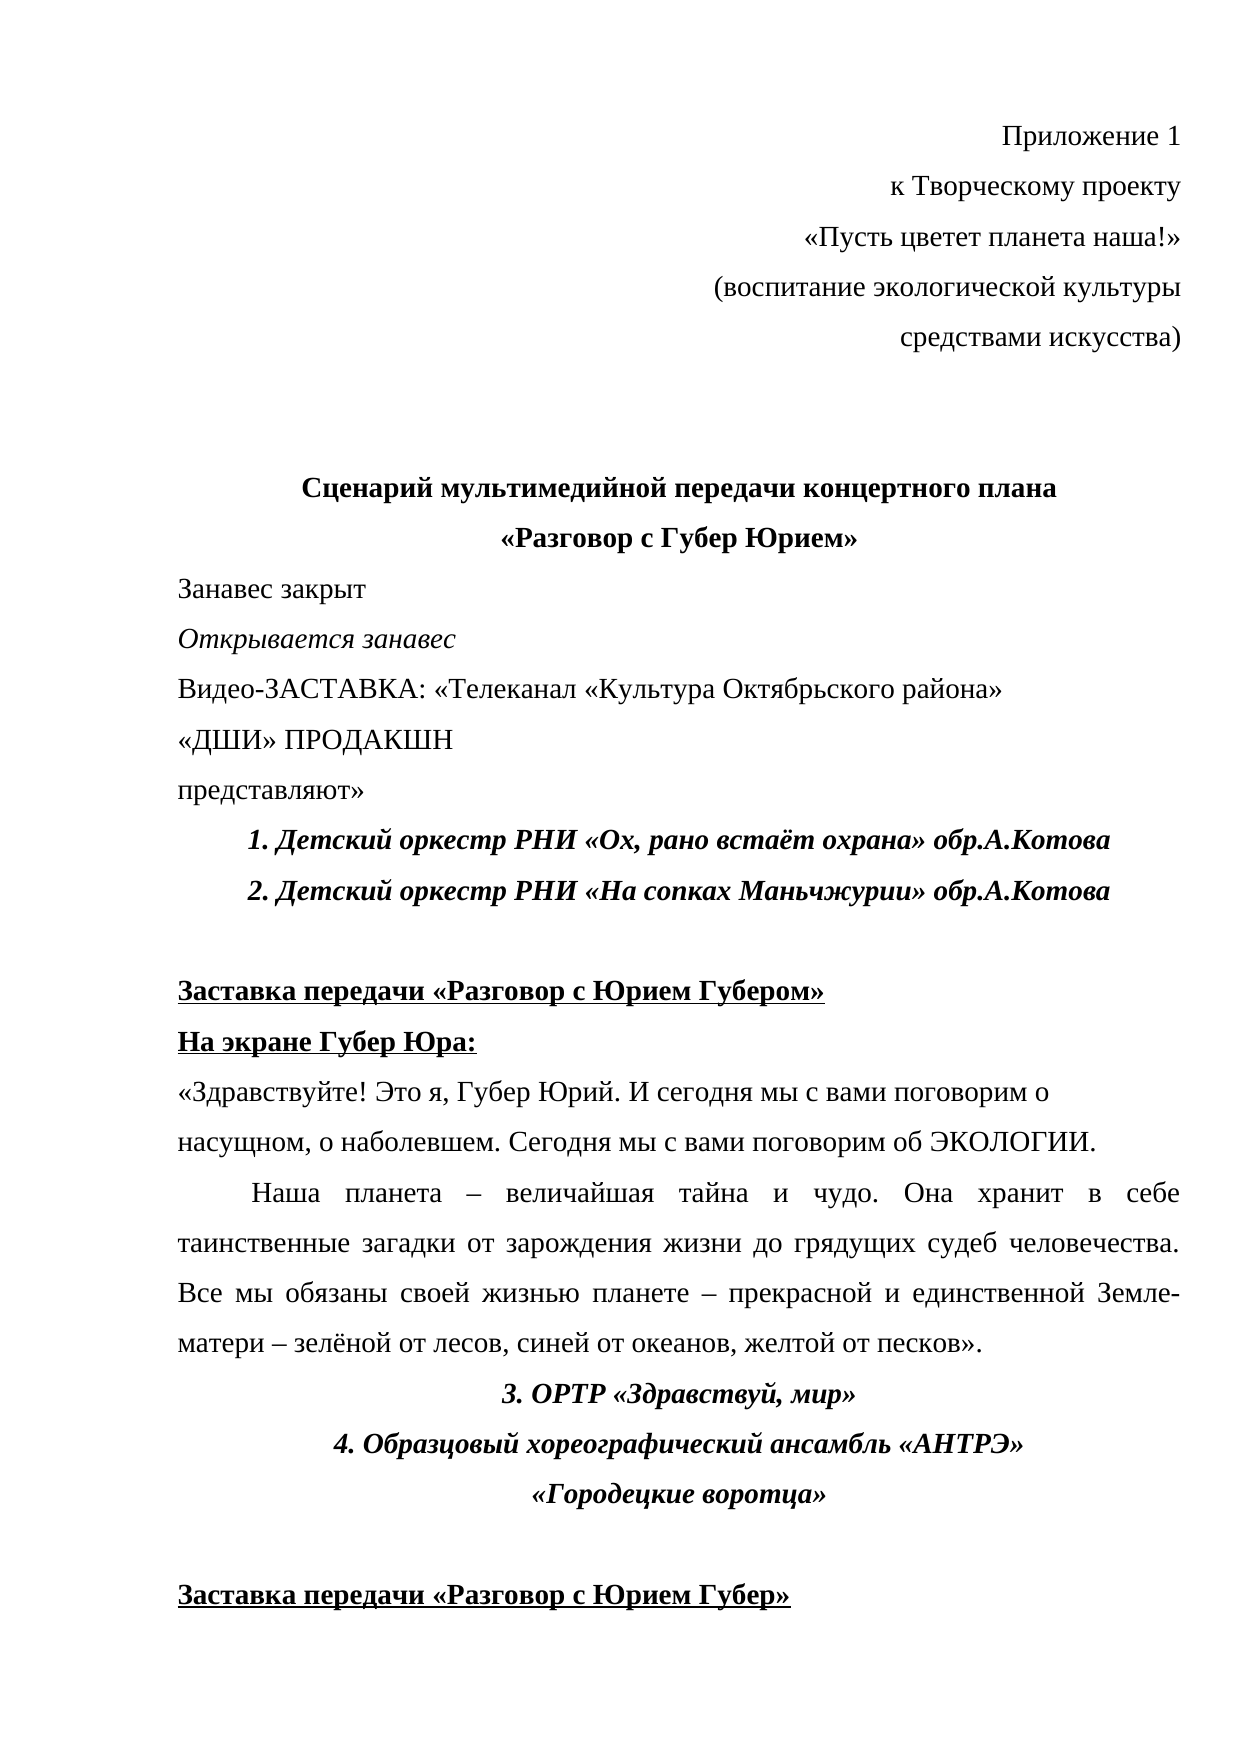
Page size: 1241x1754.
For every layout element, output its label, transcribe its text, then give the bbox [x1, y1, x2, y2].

text «ДШИ» ПРОДАКШН [177, 722, 1181, 755]
text Заставка передачи «Разговор с Юрием Губером» [177, 973, 1181, 1007]
text Сценарий мультимедийной передачи концертного плана [177, 470, 1181, 504]
text Наша планета – величайшая тайна и чудо. Она хранит в себе таинственные загадки от зарождения жизни до грядущих судеб человечества. Все мы обязаны своей жизнью планете – прекрасной и единственной Земле-матери – зелёной от лесов, синей от океанов, желтой от песков». [177, 1175, 1181, 1359]
text средствами искусства) [177, 319, 1181, 353]
text 4. Образцовый хореографический ансамбль «АНТРЭ» [177, 1426, 1181, 1460]
text 3. ОРТР «Здравствуй, мир» [177, 1376, 1181, 1409]
text Занавес закрыт [177, 571, 1181, 604]
text Видео-ЗАСТАВКА: «Телеканал «Культура Октябрьского района» [177, 672, 1181, 705]
text Приложение 1 [177, 118, 1181, 152]
text «Городецкие воротца» [177, 1477, 1181, 1510]
text 1. Детский оркестр РНИ «Ох, рано встаёт охрана» обр.А.Котова [177, 822, 1181, 856]
text (воспитание экологической культуры [177, 269, 1181, 303]
text На экране Губер Юра: [177, 1024, 1181, 1057]
text «Пусть цветет планета наша!» [177, 219, 1181, 252]
text «Здравствуйте! Это я, Губер Юрий. И сегодня мы с вами поговорим о насущном, о наболевшем. Сегодня мы с вами поговорим об ЭКОЛОГИИ. [177, 1074, 1181, 1158]
text представляют» [177, 772, 1181, 806]
text 2. Детский оркестр РНИ «На сопках Маньчжурии» обр.А.Котова [177, 873, 1181, 906]
text Заставка передачи «Разговор с Юрием Губер» [177, 1577, 1181, 1611]
text к Творческому проекту [177, 168, 1181, 202]
text Открывается занавес [177, 621, 1181, 655]
text «Разговор с Губер Юрием» [177, 521, 1181, 554]
